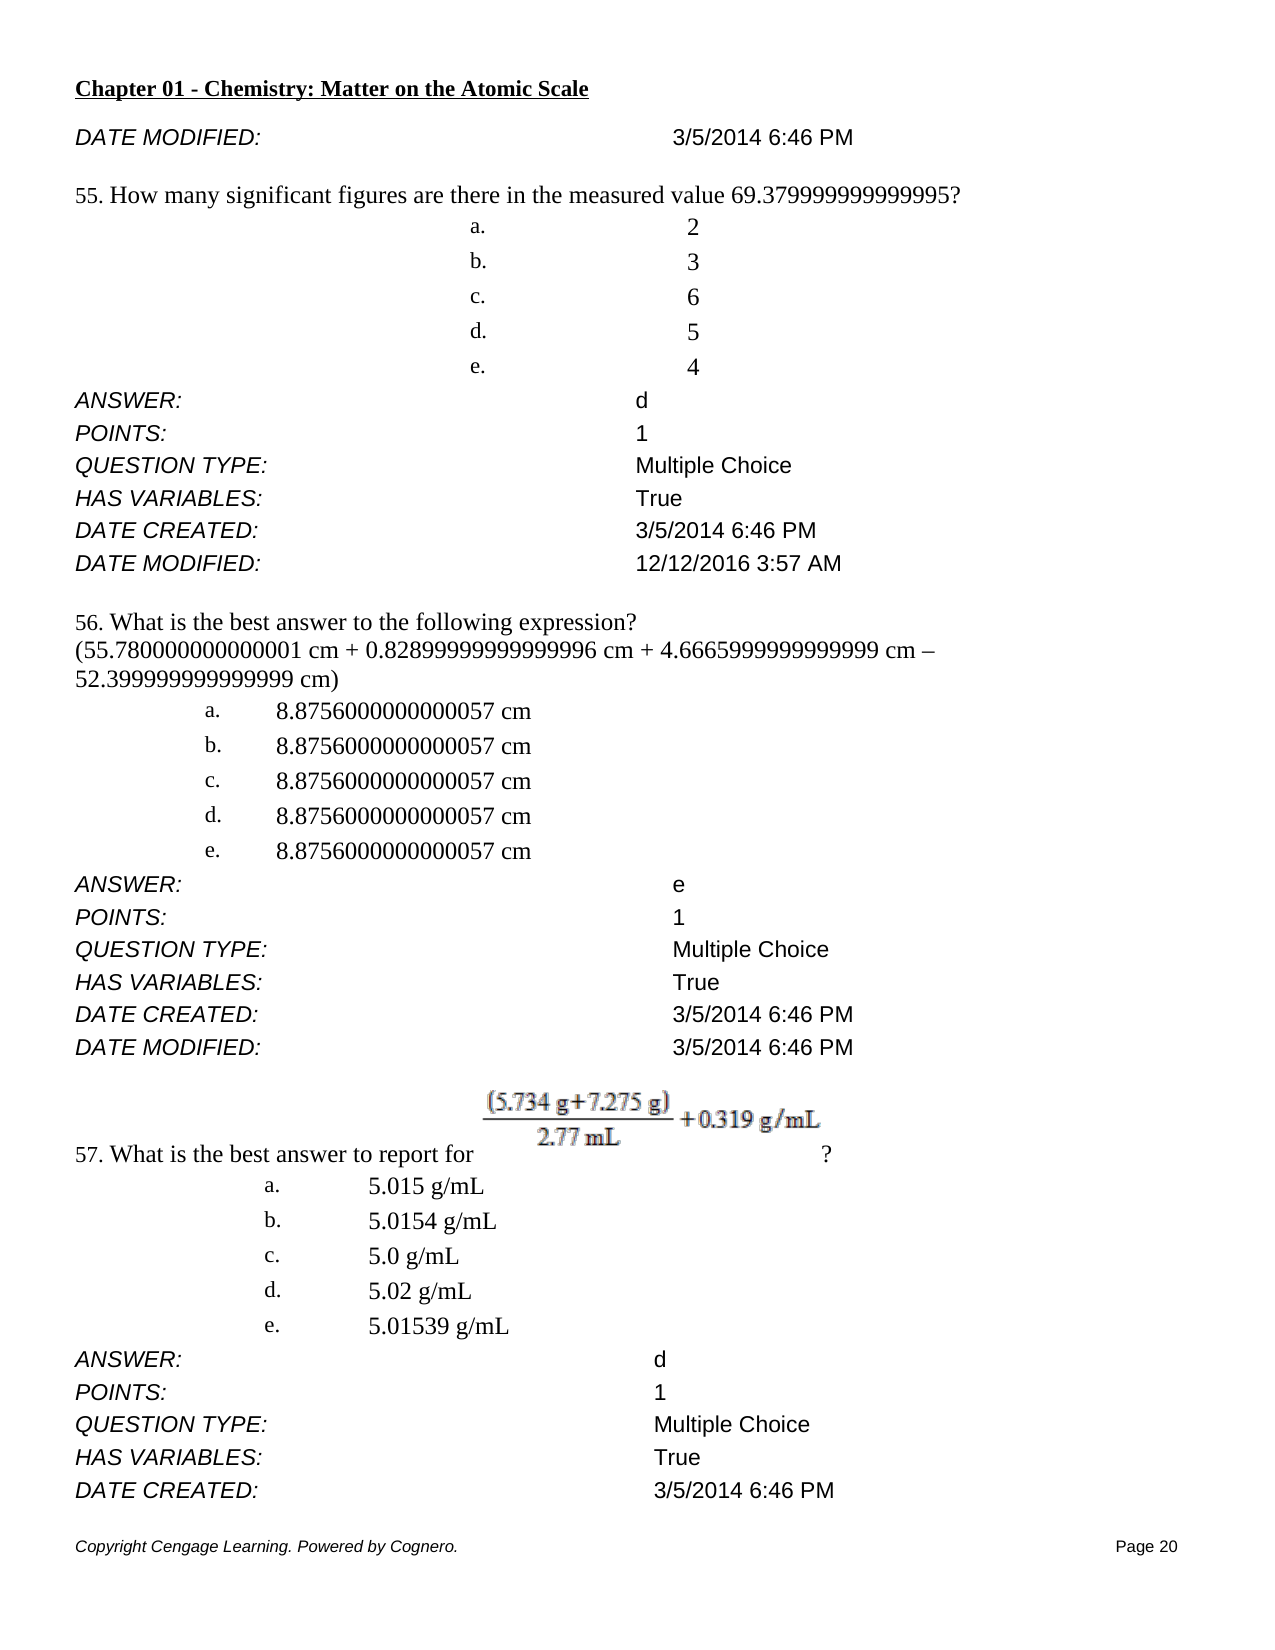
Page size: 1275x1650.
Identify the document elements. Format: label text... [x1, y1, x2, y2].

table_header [75, 121, 1200, 153]
picture [480, 1090, 821, 1163]
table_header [75, 1091, 1200, 1506]
table_header 56. What is the best answer to the following expression? (55.780000000000001 cm + 0.82899999999999996 cm + 4.6665999999999999 cm – 52.399999999999999 cm) [75, 607, 1200, 1064]
table_header 55. How many significant figures are there in the measured value 69.379999999999995? [75, 180, 1200, 580]
